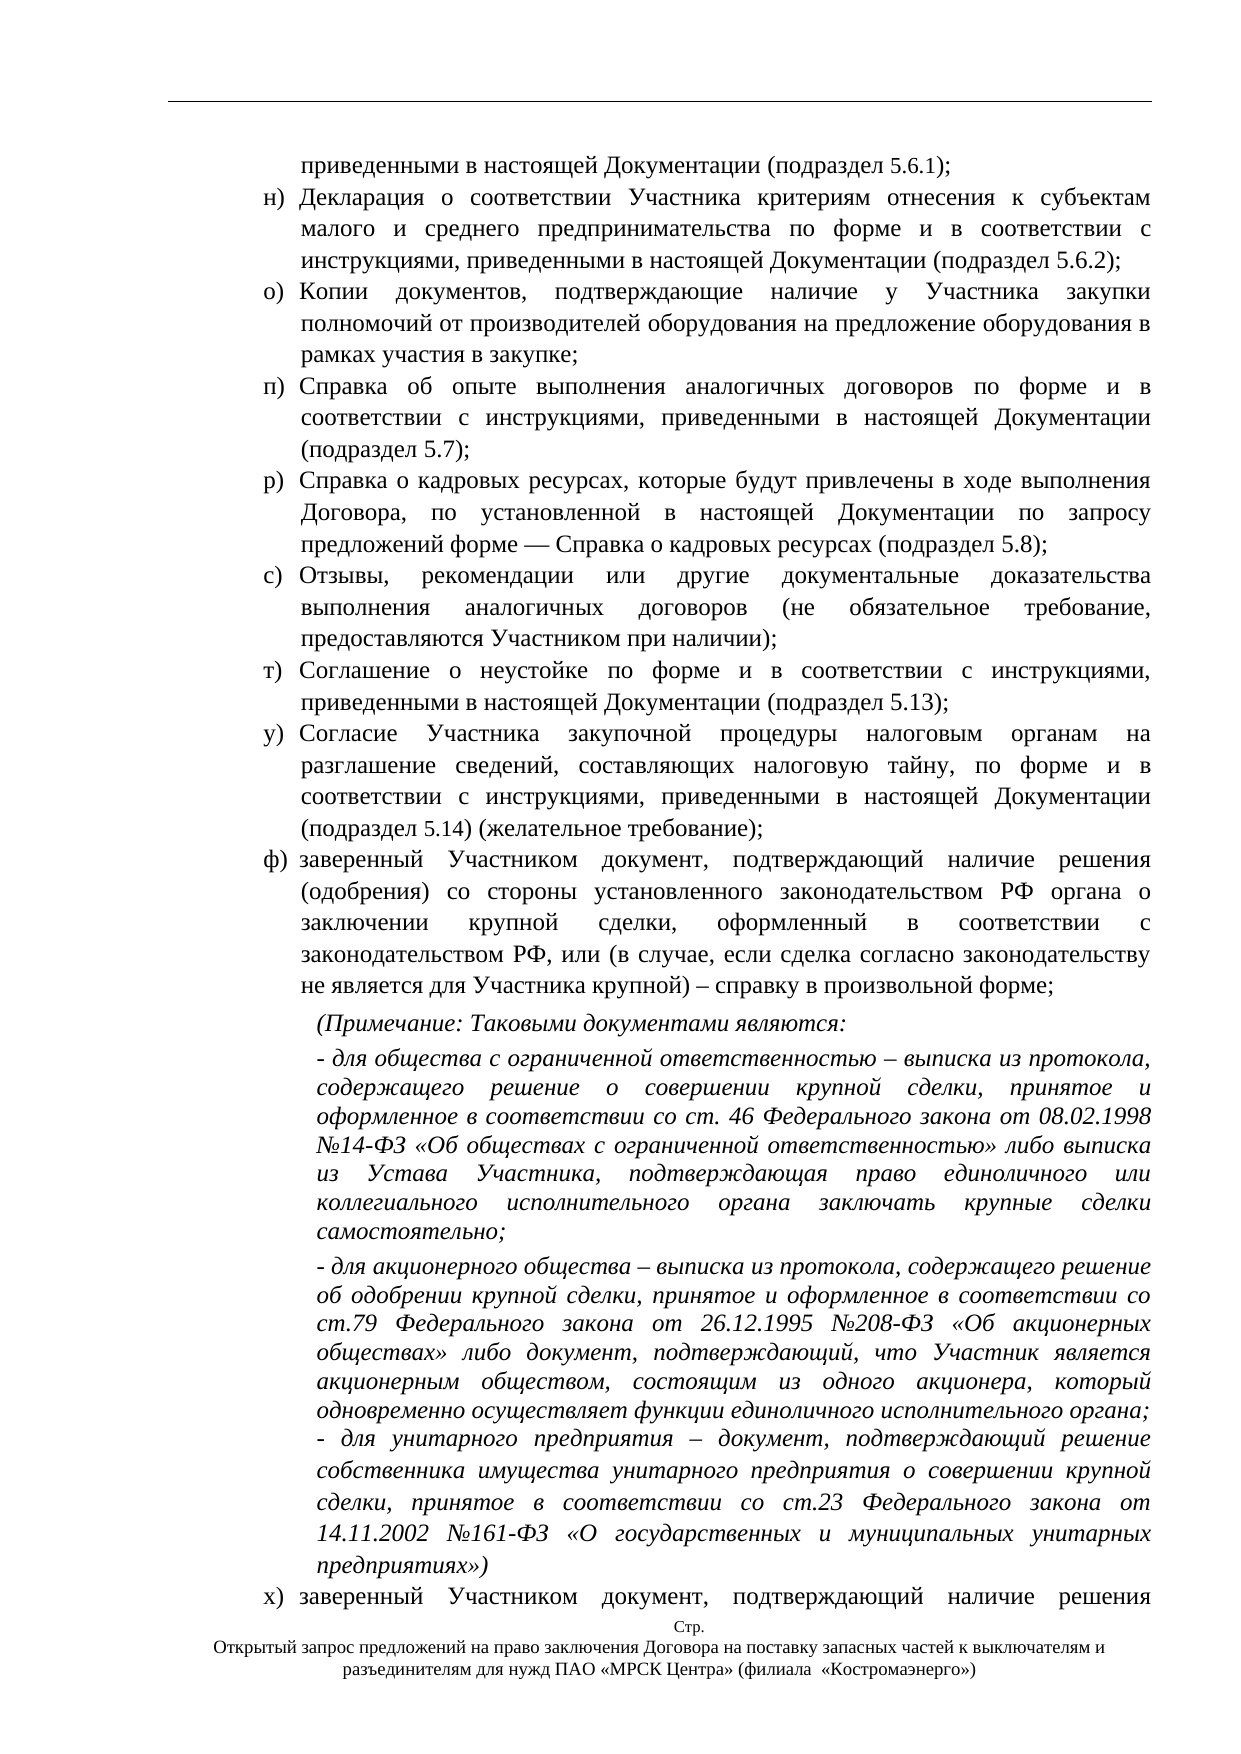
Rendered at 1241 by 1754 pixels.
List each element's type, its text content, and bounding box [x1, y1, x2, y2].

list Согласие Участника закупочной процедуры налоговым органам на разглашение сведений, составляющих налоговую тайну, по форме и в соответствии с инструкциями, приведенными в настоящей Документации (подраздел 5.14) (желательное требование); [263, 718, 1152, 842]
list Декларация о соответствии Участника критериям отнесения к субъектам малого и среднего предпринимательства по форме и в соответствии с инструкциями, приведенными в настоящей Документации (подраздел 5.6.2); [263, 182, 1152, 273]
list - для акционерного общества – выписка из протокола, содержащего решение об одобрении крупной сделки, принятое и оформленное в соответствии со ст.79 Федерального закона от 26.12.1995 №208-ФЗ «Об акционерных обществах» либо документ, подтверждающий, что Участник является акционерным обществом, состоящим из одного акционера, который одновременно осуществляет функции единоличного исполнительного органа; [316, 1251, 1152, 1423]
list - для общества с ограниченной ответственностью – выписка из протокола, содержащего решение о совершении крупной сделки, принятое и оформленное в соответствии со ст. 46 Федерального закона от 08.02.1998 №14-ФЗ «Об обществах с ограниченной ответственностью» либо выписка из Устава Участника, подтверждающая право единоличного или коллегиального исполнительного органа заключать крупные сделки самостоятельно; [316, 1043, 1152, 1245]
list заверенный Участником документ, подтверждающий наличие решения (одобрения) со стороны установленного законодательством РФ органа о заключении крупной сделки, оформленный в соответствии с законодательством РФ, или (в случае, если сделка согласно законодательству не является для Участника крупной) – справку в произвольной форме; [263, 844, 1152, 999]
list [263, 1581, 1152, 1610]
list - для унитарного предприятия – документ, подтверждающий решение собственника имущества унитарного предприятия о совершении крупной сделки, принятое в соответствии со ст.23 Федерального закона от 14.11.2002 №161-ФЗ «О государственных и муниципальных унитарных предприятиях») [316, 1423, 1152, 1578]
list (Примечание: Таковыми документами являются: [316, 1008, 1152, 1037]
list Копии документов, подтверждающие наличие у Участника закупки полномочий от производителей оборудования на предложение оборудования в рамках участия в закупке; [263, 276, 1152, 368]
list Справка о кадровых ресурсах, которые будут привлечены в ходе выполнения Договора, по установленной в настоящей Документации по запросу предложений форме — Справка о кадровых ресурсах (подраздел 5.8); [263, 466, 1152, 557]
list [263, 150, 1152, 179]
list Справка об опыте выполнения аналогичных договоров по форме и в соответствии с инструкциями, приведенными в настоящей Документации (подраздел 5.7); [263, 371, 1152, 463]
list Соглашение о неустойке по форме и в соответствии с инструкциями, приведенными в настоящей Документации (подраздел 5.13); [263, 655, 1152, 715]
list Отзывы, рекомендации или другие документальные доказательства выполнения аналогичных договоров (не обязательное требование, предоставляются Участником при наличии); [263, 560, 1152, 652]
